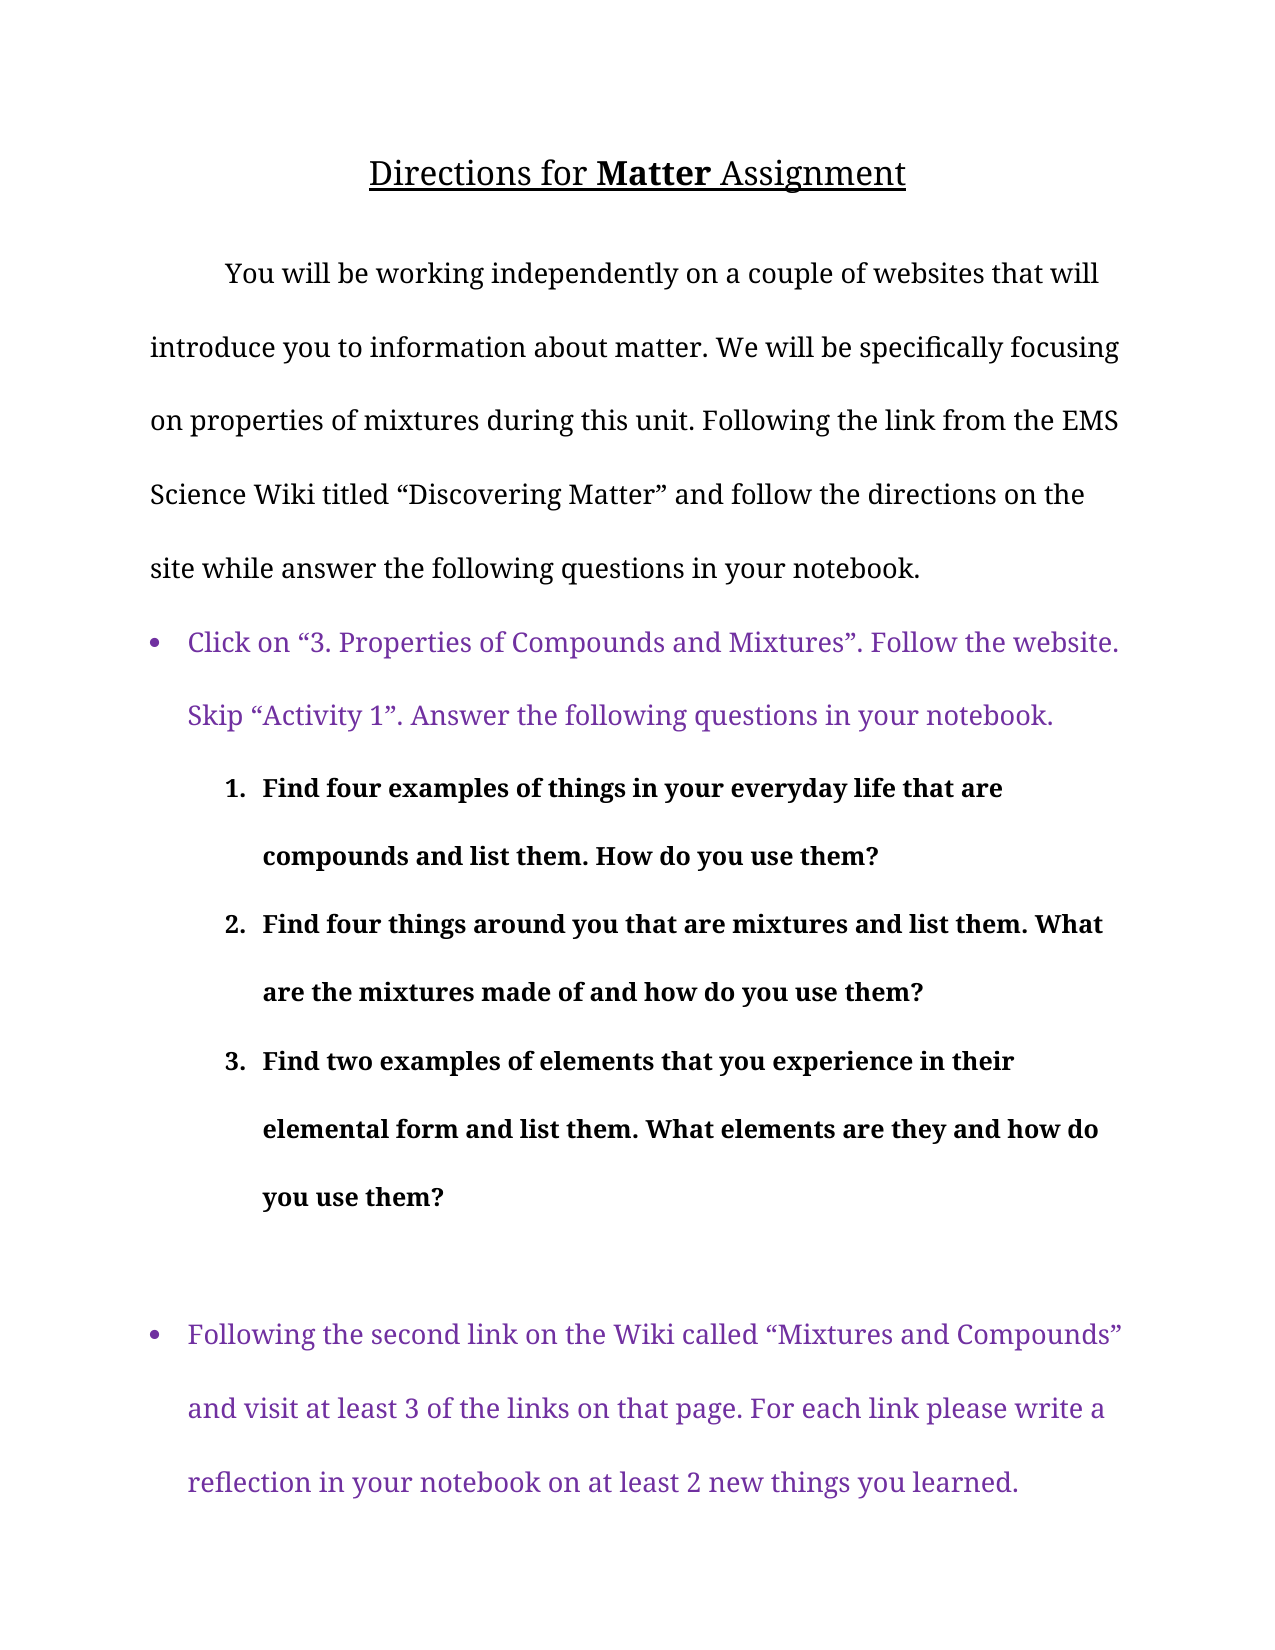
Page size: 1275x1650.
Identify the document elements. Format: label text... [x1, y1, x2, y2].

text You will be working independently on a couple of websites that will introduce you to information about matter. We will be specifically focusing on properties of mixtures during this unit. Following the link from the EMS Science Wiki titled “Discovering Matter” and follow the directions on the site while answer the following questions in your notebook. [150, 254, 1125, 586]
list Click on “3. Properties of Compounds and Mixtures”. Follow the website. Skip “Activity 1”. Answer the following questions in your notebook. [150, 623, 1125, 734]
list Following the second link on the Wiki called “Mixtures and Compounds” and visit at least 3 of the links on that page. For each link please write a reflection in your notebook on at least 2 new things you learned. [150, 1316, 1125, 1500]
list Find four things around you that are mixtures and list them. What are the mixtures made of and how do you use them? [225, 907, 1125, 1009]
text Directions for Matter Assignment [150, 150, 1125, 195]
list Find four examples of things in your everyday life that are compounds and list them. How do you use them? [225, 771, 1125, 873]
list Find two examples of elements that you experience in their elemental form and list them. What elements are they and how do you use them? [225, 1043, 1125, 1213]
